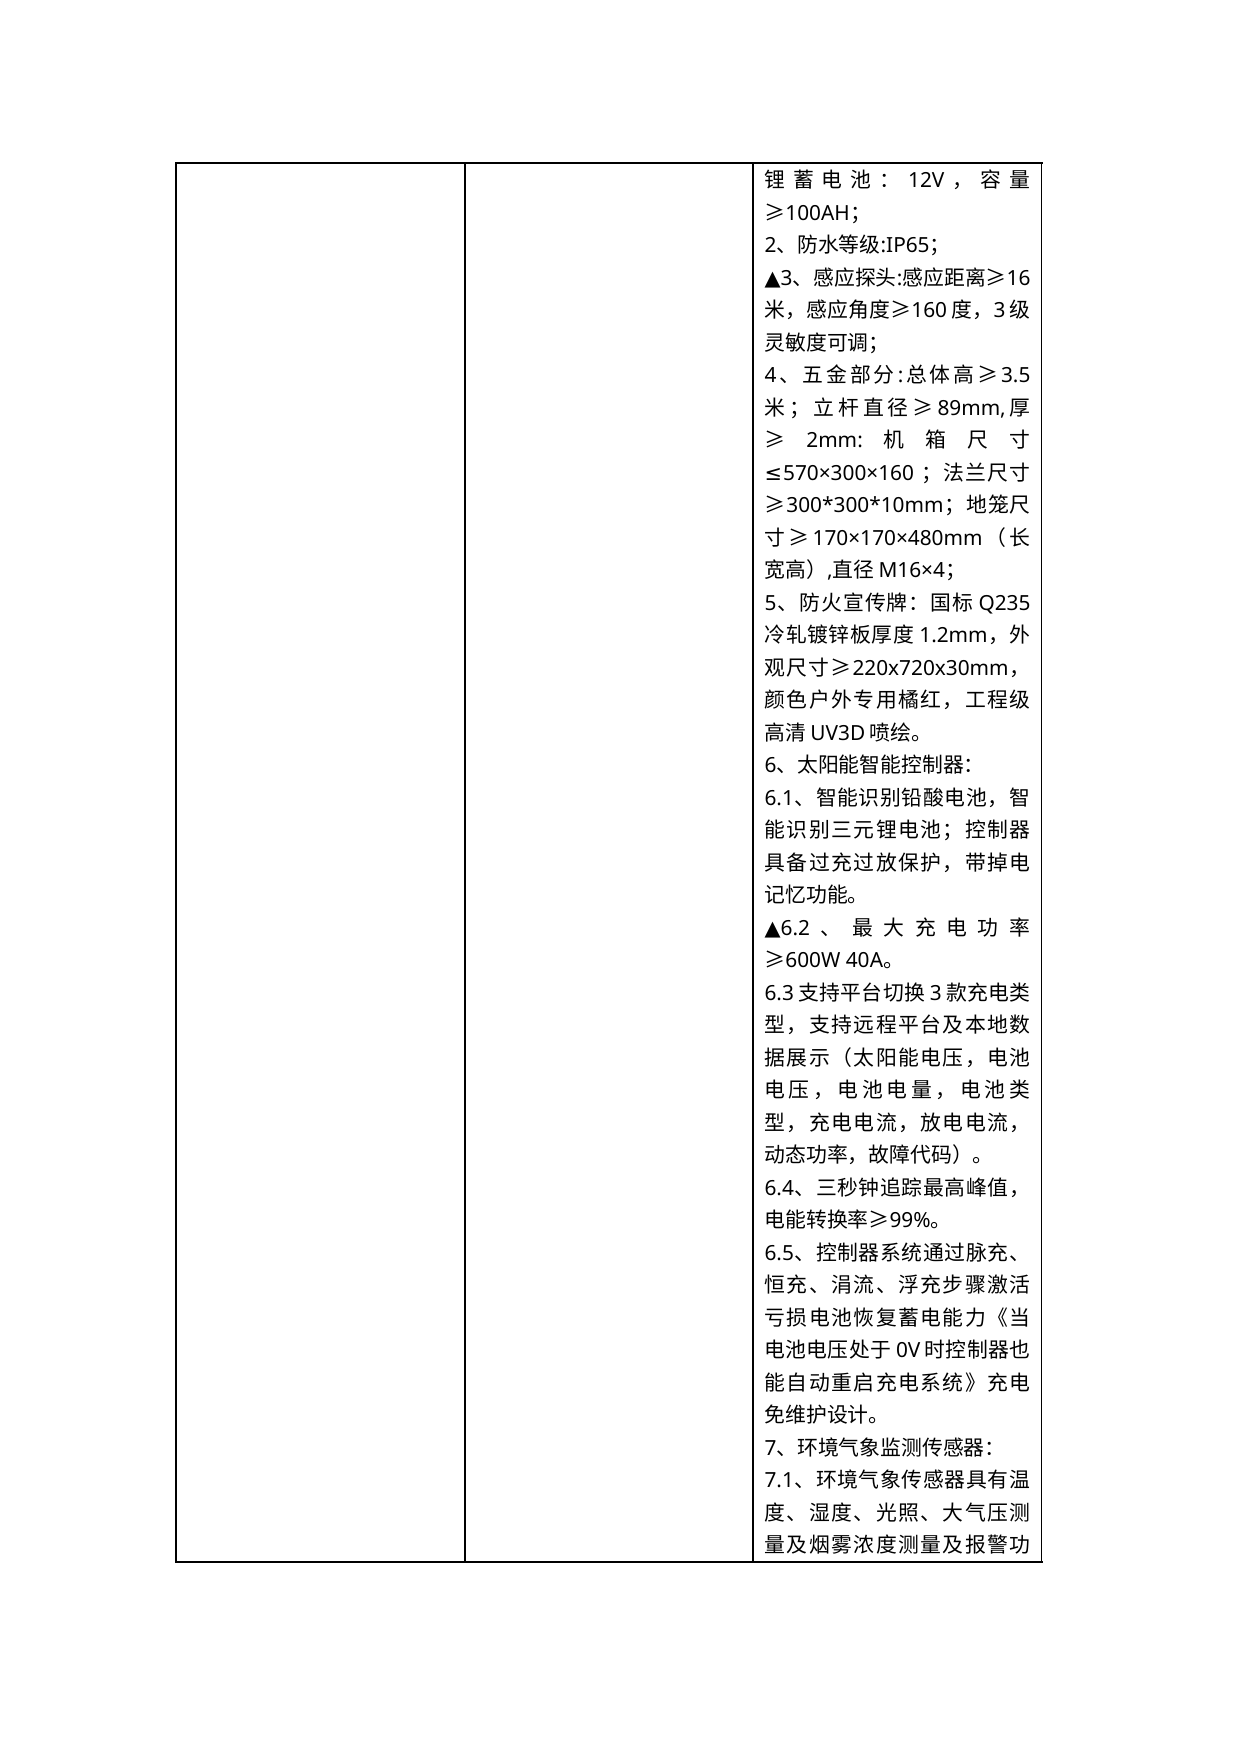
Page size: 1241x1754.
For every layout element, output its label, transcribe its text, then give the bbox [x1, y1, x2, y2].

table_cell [754, 164, 1041, 1561]
table_cell [466, 164, 752, 1561]
table_cell 1 [177, 164, 464, 1561]
